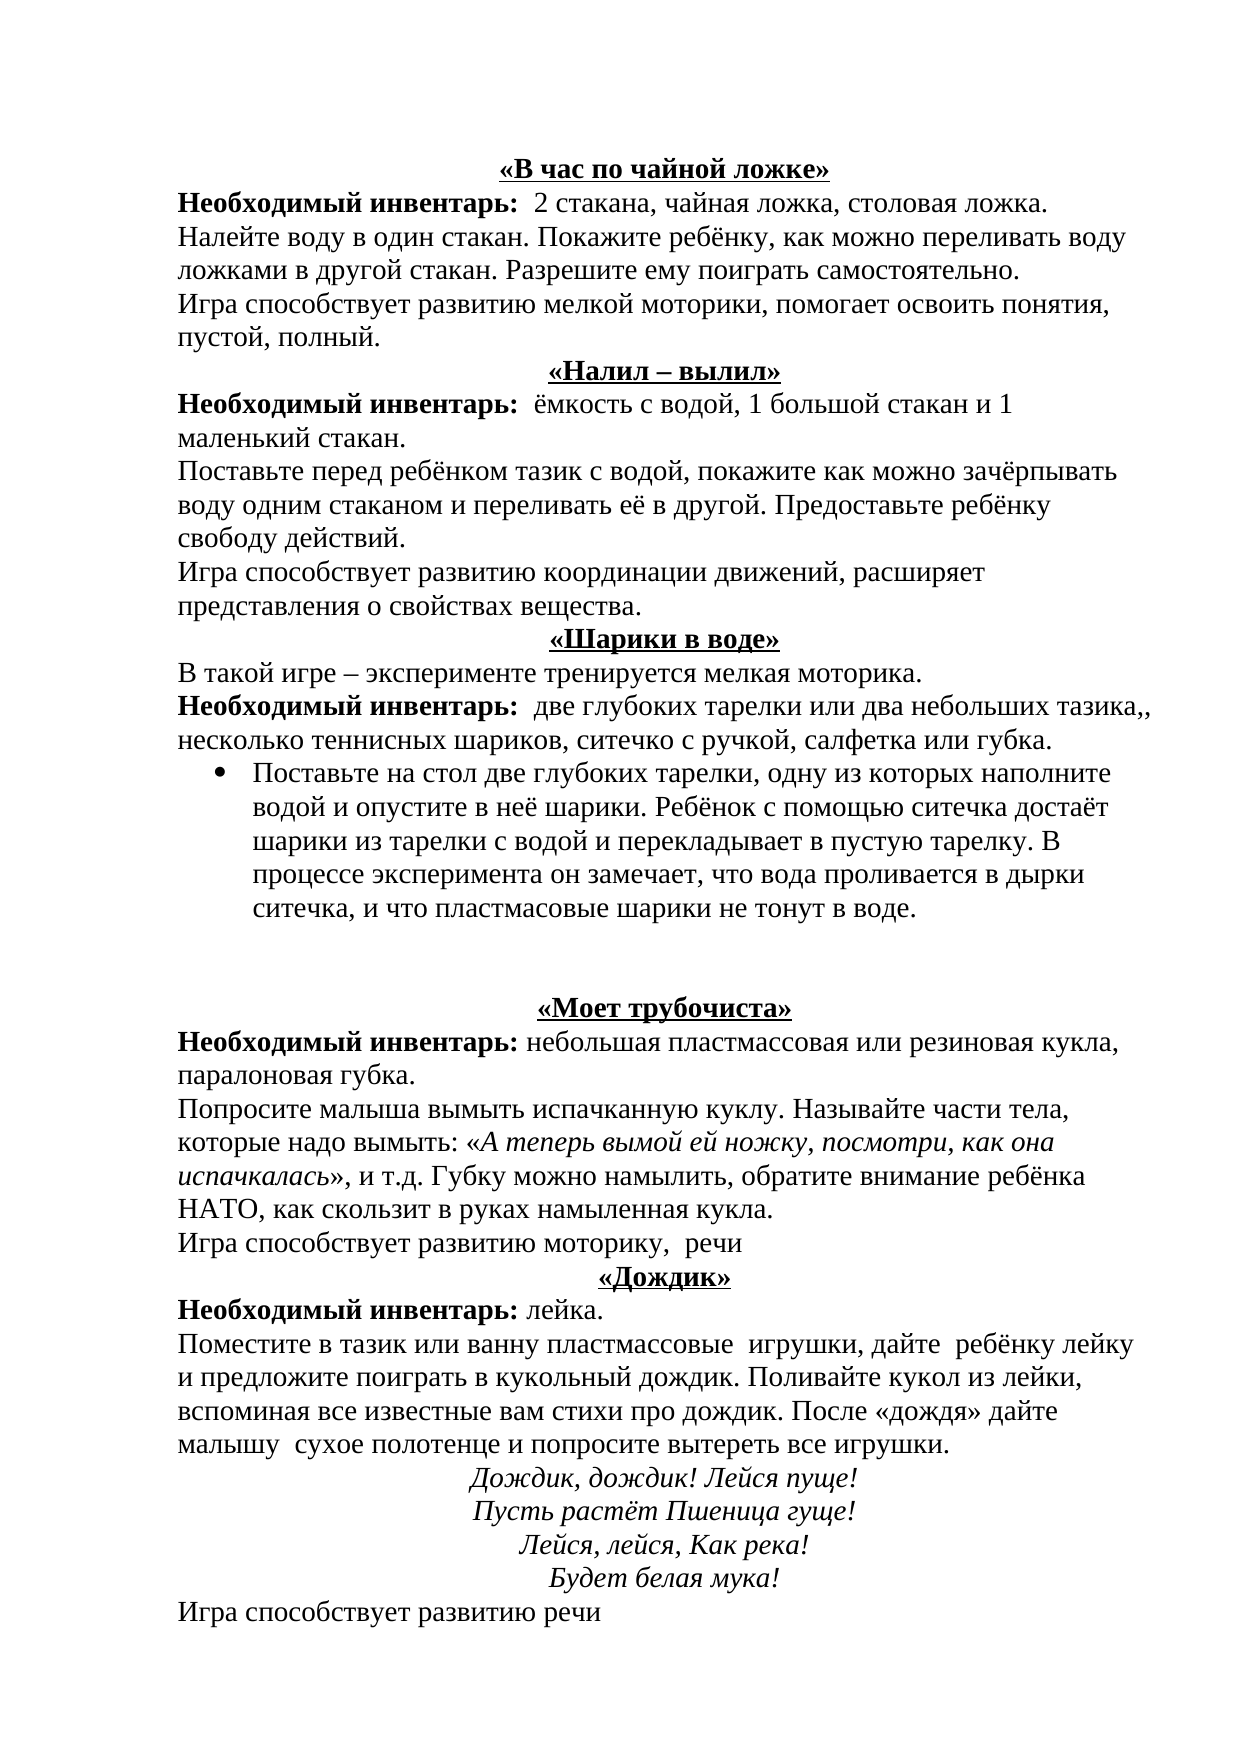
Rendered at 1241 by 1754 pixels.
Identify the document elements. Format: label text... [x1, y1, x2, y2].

text «Дождик» [177, 1259, 1152, 1292]
text Поставьте перед ребёнком тазик с водой, покажите как можно зачёрпывать воду одним стаканом и переливать её в другой. Предоставьте ребёнку свободу действий. [177, 453, 1152, 554]
text Игра способствует развитию координации движений, расширяет представления о свойствах вещества. [177, 554, 1152, 621]
text В такой игре – эксперименте тренируется мелкая моторика. [177, 655, 1152, 688]
text Игра способствует развитию мелкой моторики, помогает освоить понятия, пустой, полный. [177, 286, 1152, 353]
text «Шарики в воде» [177, 621, 1152, 655]
text Поместите в тазик или ванну пластмассовые игрушки, дайте ребёнку лейку и предложите поиграть в кукольный дождик. Поливайте кукол из лейки, вспоминая все известные вам стихи про дождик. После «дождя» дайте малышу сухое полотенце и попросите вытереть все игрушки. [177, 1326, 1152, 1460]
text Дождик, дождик! Лейся пуще! [177, 1460, 1152, 1493]
text Игра способствует развитию моторику, речи [177, 1225, 1152, 1259]
text Игра способствует развитию речи [177, 1594, 1152, 1628]
text Попросите малыша вымыть испачканную куклу. Называйте части тела, которые надо вымыть: «А теперь вымой ей ножку, посмотри, как она испачкалась», и т.д. Губку можно намылить, обратите внимание ребёнка НАТО, как скользит в руках намыленная кукла. [177, 1091, 1152, 1225]
text Пусть растёт Пшеница гуще! [177, 1493, 1152, 1527]
text «Моет трубочиста» [177, 990, 1152, 1024]
text Необходимый инвентарь: лейка. [177, 1292, 1152, 1326]
list Поставьте на стол две глубоких тарелки, одну из которых наполните водой и опустите в неё шарики. Ребёнок с помощью ситечка достаёт шарики из тарелки с водой и перекладывает в пустую тарелку. В процессе эксперимента он замечает, что вода проливается в дырки ситечка, и что пластмасовые шарики не тонут в воде. [215, 755, 1152, 923]
text Лейся, лейся, Как река! [177, 1527, 1152, 1561]
text Необходимый инвентарь: две глубоких тарелки или два небольших тазика,, несколько теннисных шариков, ситечко с ручкой, салфетка или губка. [177, 688, 1152, 755]
text Необходимый инвентарь: 2 стакана, чайная ложка, столовая ложка. [177, 185, 1152, 219]
text Необходимый инвентарь: небольшая пластмассовая или резиновая кукла, паралоновая губка. [177, 1024, 1152, 1091]
text «В час по чайной ложке» [177, 152, 1152, 185]
text Необходимый инвентарь: ёмкость с водой, 1 большой стакан и 1 маленький стакан. [177, 386, 1152, 453]
text «Налил – вылил» [177, 353, 1152, 386]
text Налейте воду в один стакан. Покажите ребёнку, как можно переливать воду ложками в другой стакан. Разрешите ему поиграть самостоятельно. [177, 219, 1152, 286]
text Будет белая мука! [177, 1561, 1152, 1594]
